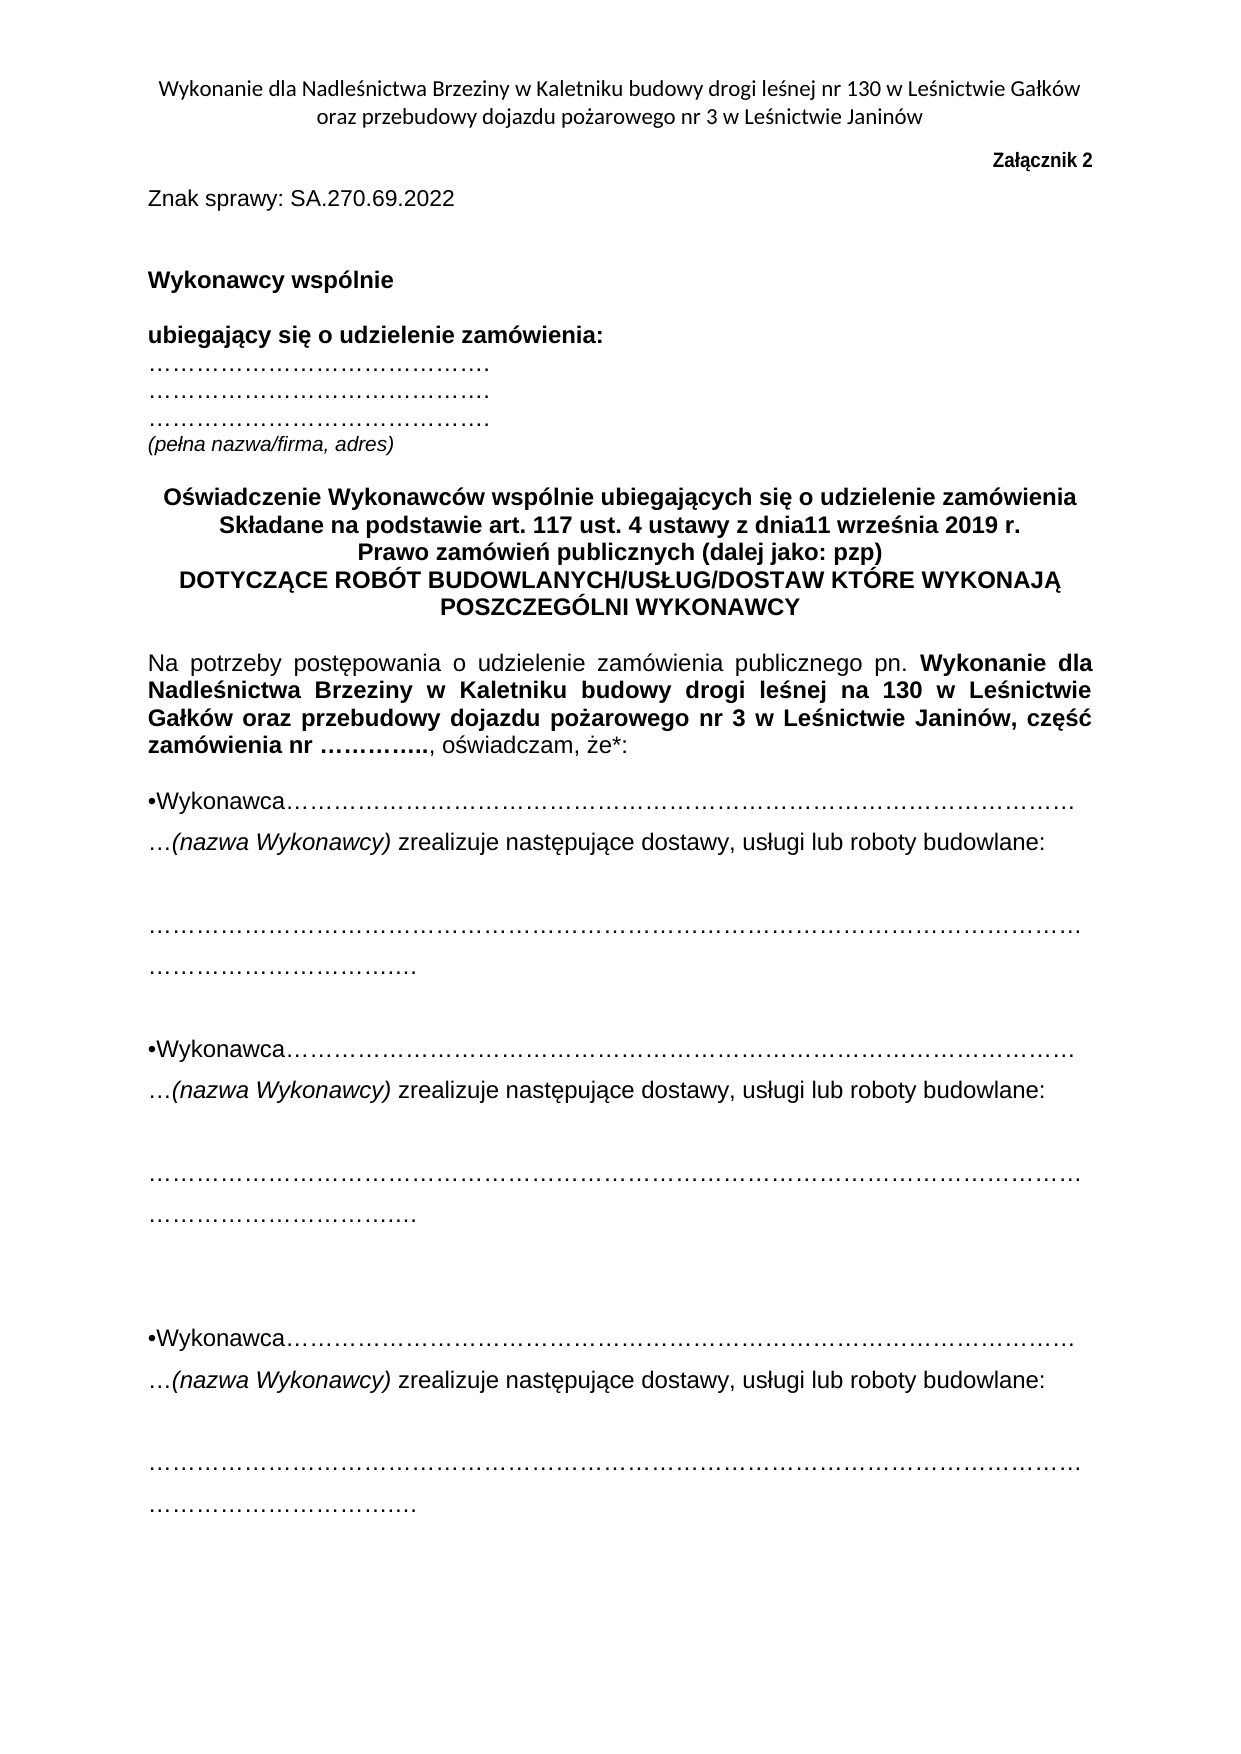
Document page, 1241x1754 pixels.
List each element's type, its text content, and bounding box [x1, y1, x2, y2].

text Oświadczenie Wykonawców wspólnie ubiegających się o udzielenie zamówienia [148, 483, 1093, 511]
text •Wykonawca…………………………………………………………………………………………(nazwa Wykonawcy) zrealizuje następujące dostawy, usługi lub roboty budowlane: [148, 1324, 1093, 1393]
text ……………………………………. [148, 348, 1093, 376]
text Na potrzeby postępowania o udzielenie zamówienia publicznego pn. Wykonanie dla Nadleśnictwa Brzeziny w Kaletniku budowy drogi leśnej na 130 w Leśnictwie Gałków oraz przebudowy dojazdu pożarowego nr 3 w Leśnictwie Janinów, część zamówienia nr ………….., oświadczam, że*: [148, 648, 1093, 759]
text ………………………………………………………………………………………………………………………………….… [148, 1159, 1093, 1228]
text •Wykonawca…………………………………………………………………………………………(nazwa Wykonawcy) zrealizuje następujące dostawy, usługi lub roboty budowlane: [148, 1035, 1093, 1104]
text Prawo zamówień publicznych (dalej jako: pzp) [148, 538, 1093, 566]
text Załącznik 2 [148, 148, 1093, 172]
text ………………………………………………………………………………………………………………………………….… [148, 911, 1093, 979]
text ……………………………………. [148, 404, 1093, 431]
text Wykonawcy wspólnie [148, 266, 1093, 321]
text Składane na podstawie art. 117 ust. 4 ustawy z dnia11 września 2019 r. [148, 511, 1093, 538]
text ………………………………………………………………………………………………………………………………….… [148, 1448, 1093, 1517]
text DOTYCZĄCE ROBÓT BUDOWLANYCH/USŁUG/DOSTAW KTÓRE WYKONAJĄ POSZCZEGÓLNI WYKONAWCY [148, 566, 1093, 621]
text (pełna nazwa/firma, adres) [148, 431, 1093, 455]
text Znak sprawy: SA.270.69.2022 [148, 185, 1093, 212]
text •Wykonawca…………………………………………………………………………………………(nazwa Wykonawcy) zrealizuje następujące dostawy, usługi lub roboty budowlane: [148, 787, 1093, 856]
text ubiegający się o udzielenie zamówienia: [148, 321, 1093, 348]
text ……………………………………. [148, 376, 1093, 404]
